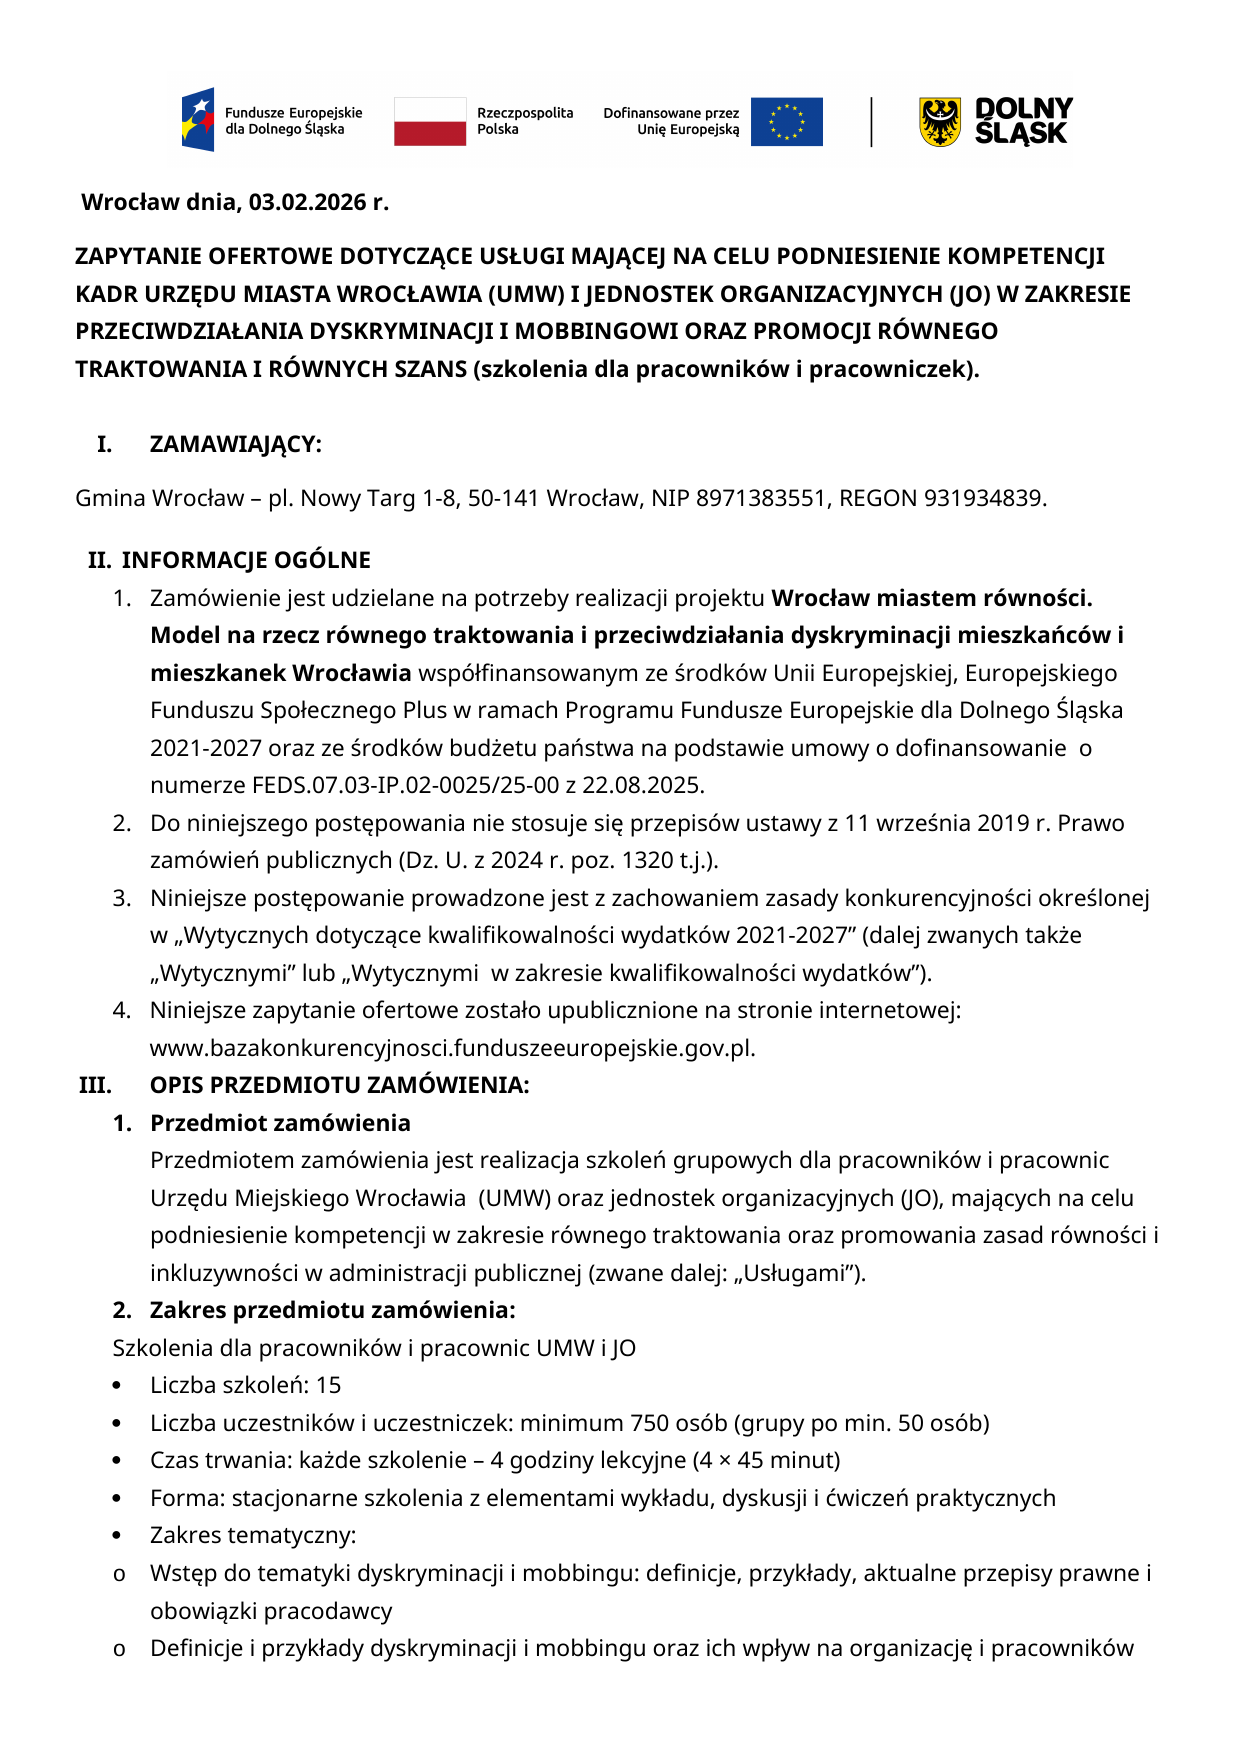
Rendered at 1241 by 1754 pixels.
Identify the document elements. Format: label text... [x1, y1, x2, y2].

list Niniejsze zapytanie ofertowe zostało upublicznione na stronie internetowej: www.bazakonkurencyjnosci.funduszeeuropejskie.gov.pl. [112, 994, 1165, 1063]
list Czas trwania: każde szkolenie – 4 godziny lekcyjne (4 × 45 minut) [112, 1444, 1165, 1476]
text Gmina Wrocław – pl. Nowy Targ 1-8, 50-141 Wrocław, NIP 8971383551, REGON 931934839. [75, 482, 1165, 513]
text ZAPYTANIE OFERTOWE DOTYCZĄCE USŁUGI MAJĄCEJ NA CELU PODNIESIENIE KOMPETENCJI KADR URZĘDU MIASTA WROCŁAWIA (UMW) I JEDNOSTEK ORGANIZACYJNYCH (JO) W ZAKRESIE PRZECIWDZIAŁANIA DYSKRYMINACJI I MOBBINGOWI ORAZ PROMOCJI RÓWNEGO TRAKTOWANIA I RÓWNYCH SZANS (szkolenia dla pracowników i pracowniczek). [75, 240, 1165, 384]
list Wstęp do tematyki dyskryminacji i mobbingu: definicje, przykłady, aktualne przepisy prawne i obowiązki pracodawcy [112, 1557, 1165, 1626]
list OPIS PRZEDMIOTU ZAMÓWIENIA: [112, 1069, 1165, 1101]
picture [166, 71, 1074, 168]
list INFORMACJE OGÓLNE [112, 544, 1165, 576]
list Przedmiot zamówienia [112, 1107, 1165, 1138]
list Liczba szkoleń: 15 [112, 1369, 1165, 1401]
list Forma: stacjonarne szkolenia z elementami wykładu, dyskusji i ćwiczeń praktycznych [112, 1482, 1165, 1513]
list Zakres przedmiotu zamówienia: [112, 1294, 1165, 1326]
text Szkolenia dla pracowników i pracownic UMW i JO [112, 1332, 1165, 1363]
list Zakres tematyczny: [112, 1519, 1165, 1551]
list Niniejsze postępowanie prowadzone jest z zachowaniem zasady konkurencyjności określonej w „Wytycznych dotyczące kwalifikowalności wydatków 2021-2027” (dalej zwanych także „Wytycznymi” lub „Wytycznymi w zakresie kwalifikowalności wydatków”). [112, 882, 1165, 988]
list ZAMAWIAJĄCY: [112, 428, 1165, 459]
list Przedmiotem zamówienia jest realizacja szkoleń grupowych dla pracowników i pracownic Urzędu Miejskiego Wrocławia (UMW) oraz jednostek organizacyjnych (JO), mających na celu podniesienie kompetencji w zakresie równego traktowania oraz promowania zasad równości i inkluzywności w administracji publicznej (zwane dalej: „Usługami”). [150, 1144, 1165, 1288]
list Do niniejszego postępowania nie stosuje się przepisów ustawy z 11 września 2019 r. Prawo zamówień publicznych (Dz. U. z 2024 r. poz. 1320 t.j.). [112, 807, 1165, 876]
list Definicje i przykłady dyskryminacji i mobbingu oraz ich wpływ na organizację i pracowników [112, 1632, 1165, 1663]
list Liczba uczestników i uczestniczek: minimum 750 osób (grupy po min. 50 osób) [112, 1407, 1165, 1438]
text Wrocław dnia, 03.02.2026 r. [75, 186, 1165, 217]
list Zamówienie jest udzielane na potrzeby realizacji projektu Wrocław miastem równości. Model na rzecz równego traktowania i przeciwdziałania dyskryminacji mieszkańców i mieszkanek Wrocławia współfinansowanym ze środków Unii Europejskiej, Europejskiego Funduszu Społecznego Plus w ramach Programu Fundusze Europejskie dla Dolnego Śląska 2021-2027 oraz ze środków budżetu państwa na podstawie umowy o dofinansowanie o numerze FEDS.07.03-IP.02-0025/25-00 z 22.08.2025. [112, 582, 1165, 801]
